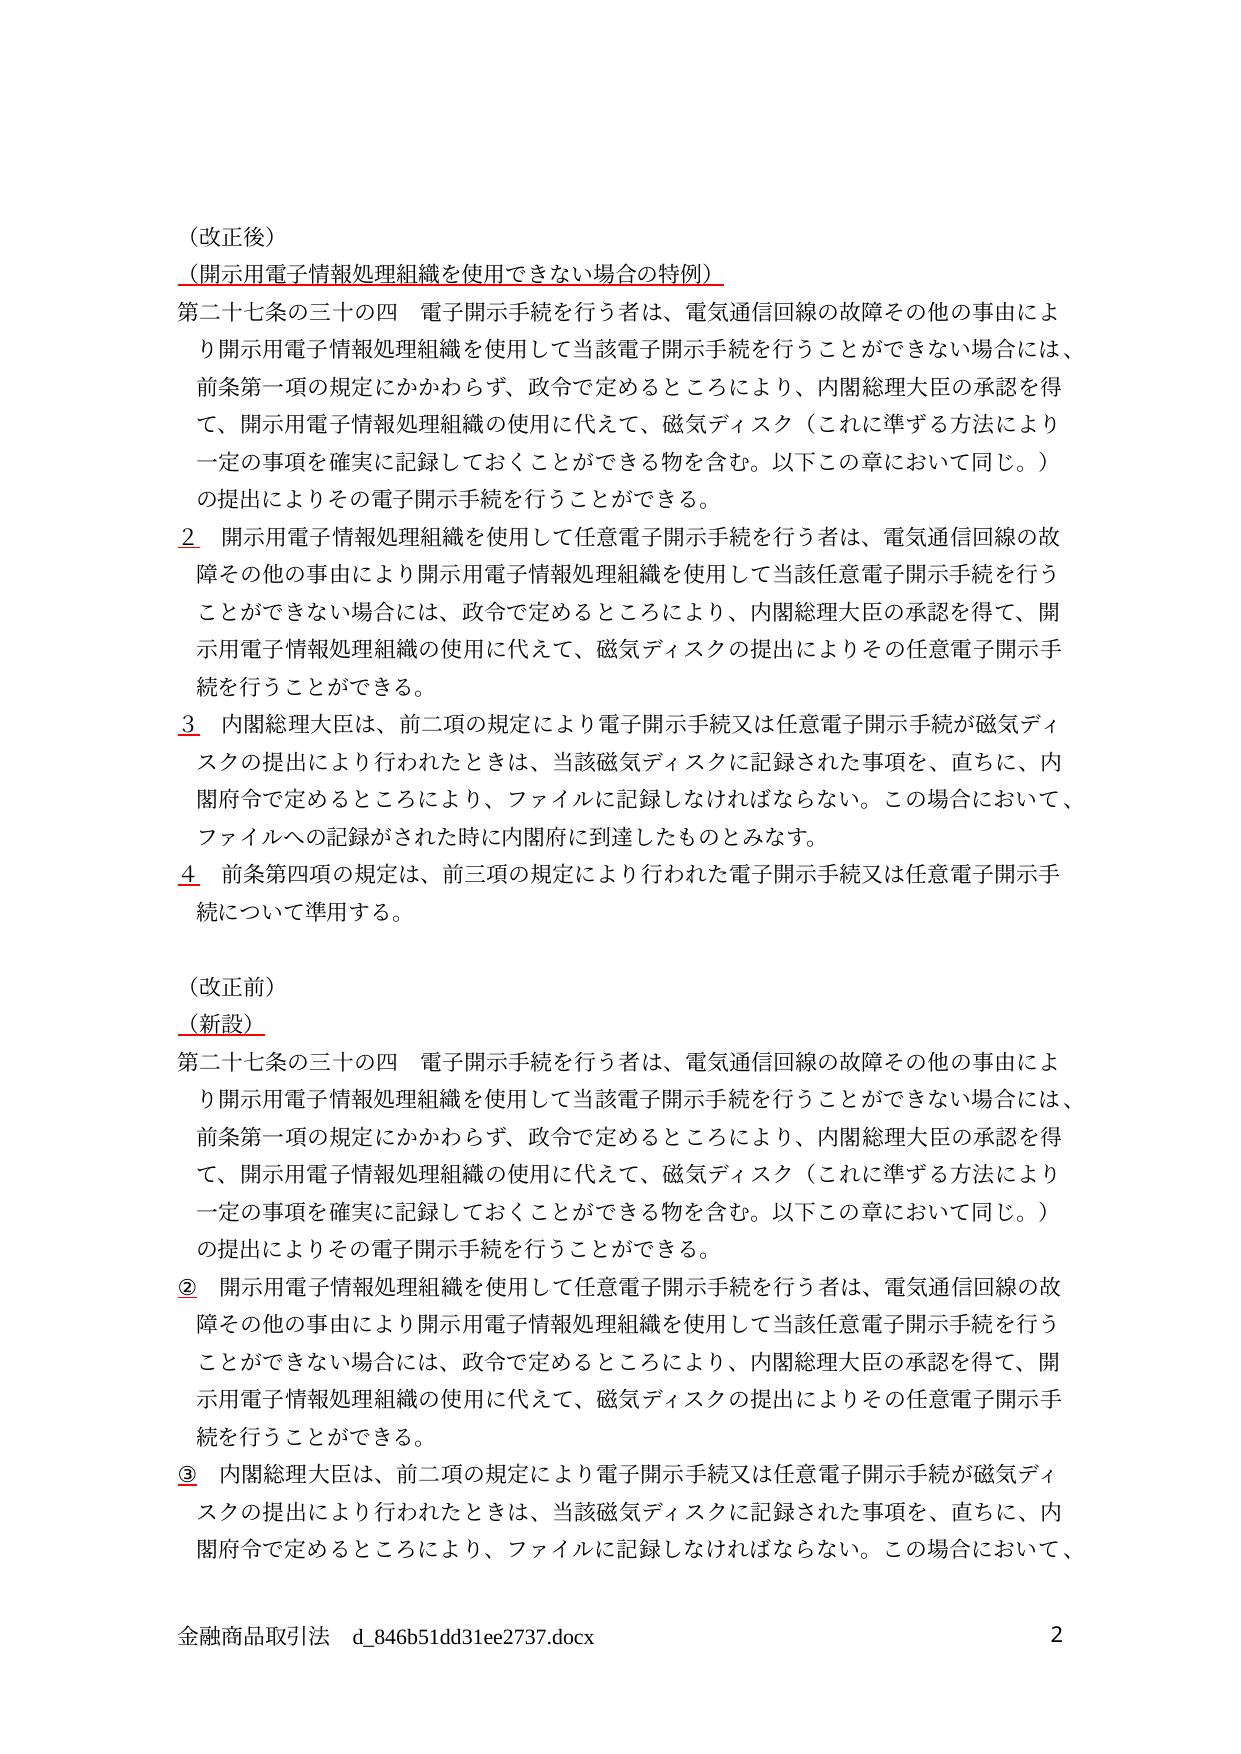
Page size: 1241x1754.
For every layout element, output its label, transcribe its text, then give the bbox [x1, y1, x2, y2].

text ② 開示用電子情報処理組織を使用して任意電子開示手続を行う者は、電気通信回線の故障その他の事由により開示用電子情報処理組織を使用して当該任意電子開示手続を行うことができない場合には、政令で定めるところにより、内閣総理大臣の承認を得て、開示用電子情報処理組織の使用に代えて、磁気ディスクの提出によりその任意電子開示手続を行うことができる。 [177, 1267, 1063, 1454]
text （開示用電子情報処理組織を使用できない場合の特例） [177, 254, 1063, 292]
text 第二十七条の三十の四 電子開示手続を行う者は、電気通信回線の故障その他の事由により開示用電子情報処理組織を使用して当該電子開示手続を行うことができない場合には、前条第一項の規定にかかわらず、政令で定めるところにより、内閣総理大臣の承認を得て、開示用電子情報処理組織の使用に代えて、磁気ディスク（これに準ずる方法により一定の事項を確実に記録しておくことができる物を含む。以下この章において同じ。）の提出によりその電子開示手続を行うことができる。 [177, 1042, 1063, 1267]
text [177, 1454, 1063, 1567]
text ２ 開示用電子情報処理組織を使用して任意電子開示手続を行う者は、電気通信回線の故障その他の事由により開示用電子情報処理組織を使用して当該任意電子開示手続を行うことができない場合には、政令で定めるところにより、内閣総理大臣の承認を得て、開示用電子情報処理組織の使用に代えて、磁気ディスクの提出によりその任意電子開示手続を行うことができる。 [177, 517, 1063, 704]
text （新設） [177, 1004, 1063, 1042]
text ３ 内閣総理大臣は、前二項の規定により電子開示手続又は任意電子開示手続が磁気ディスクの提出により行われたときは、当該磁気ディスクに記録された事項を、直ちに、内閣府令で定めるところにより、ファイルに記録しなければならない。この場合において、ファイルへの記録がされた時に内閣府に到達したものとみなす。 [177, 704, 1063, 854]
text ４ 前条第四項の規定は、前三項の規定により行われた電子開示手続又は任意電子開示手続について準用する。 [177, 854, 1063, 929]
text 第二十七条の三十の四 電子開示手続を行う者は、電気通信回線の故障その他の事由により開示用電子情報処理組織を使用して当該電子開示手続を行うことができない場合には、前条第一項の規定にかかわらず、政令で定めるところにより、内閣総理大臣の承認を得て、開示用電子情報処理組織の使用に代えて、磁気ディスク（これに準ずる方法により一定の事項を確実に記録しておくことができる物を含む。以下この章において同じ。）の提出によりその電子開示手続を行うことができる。 [177, 292, 1063, 517]
text （改正前） [177, 967, 1063, 1004]
text （改正後） [177, 217, 1063, 254]
